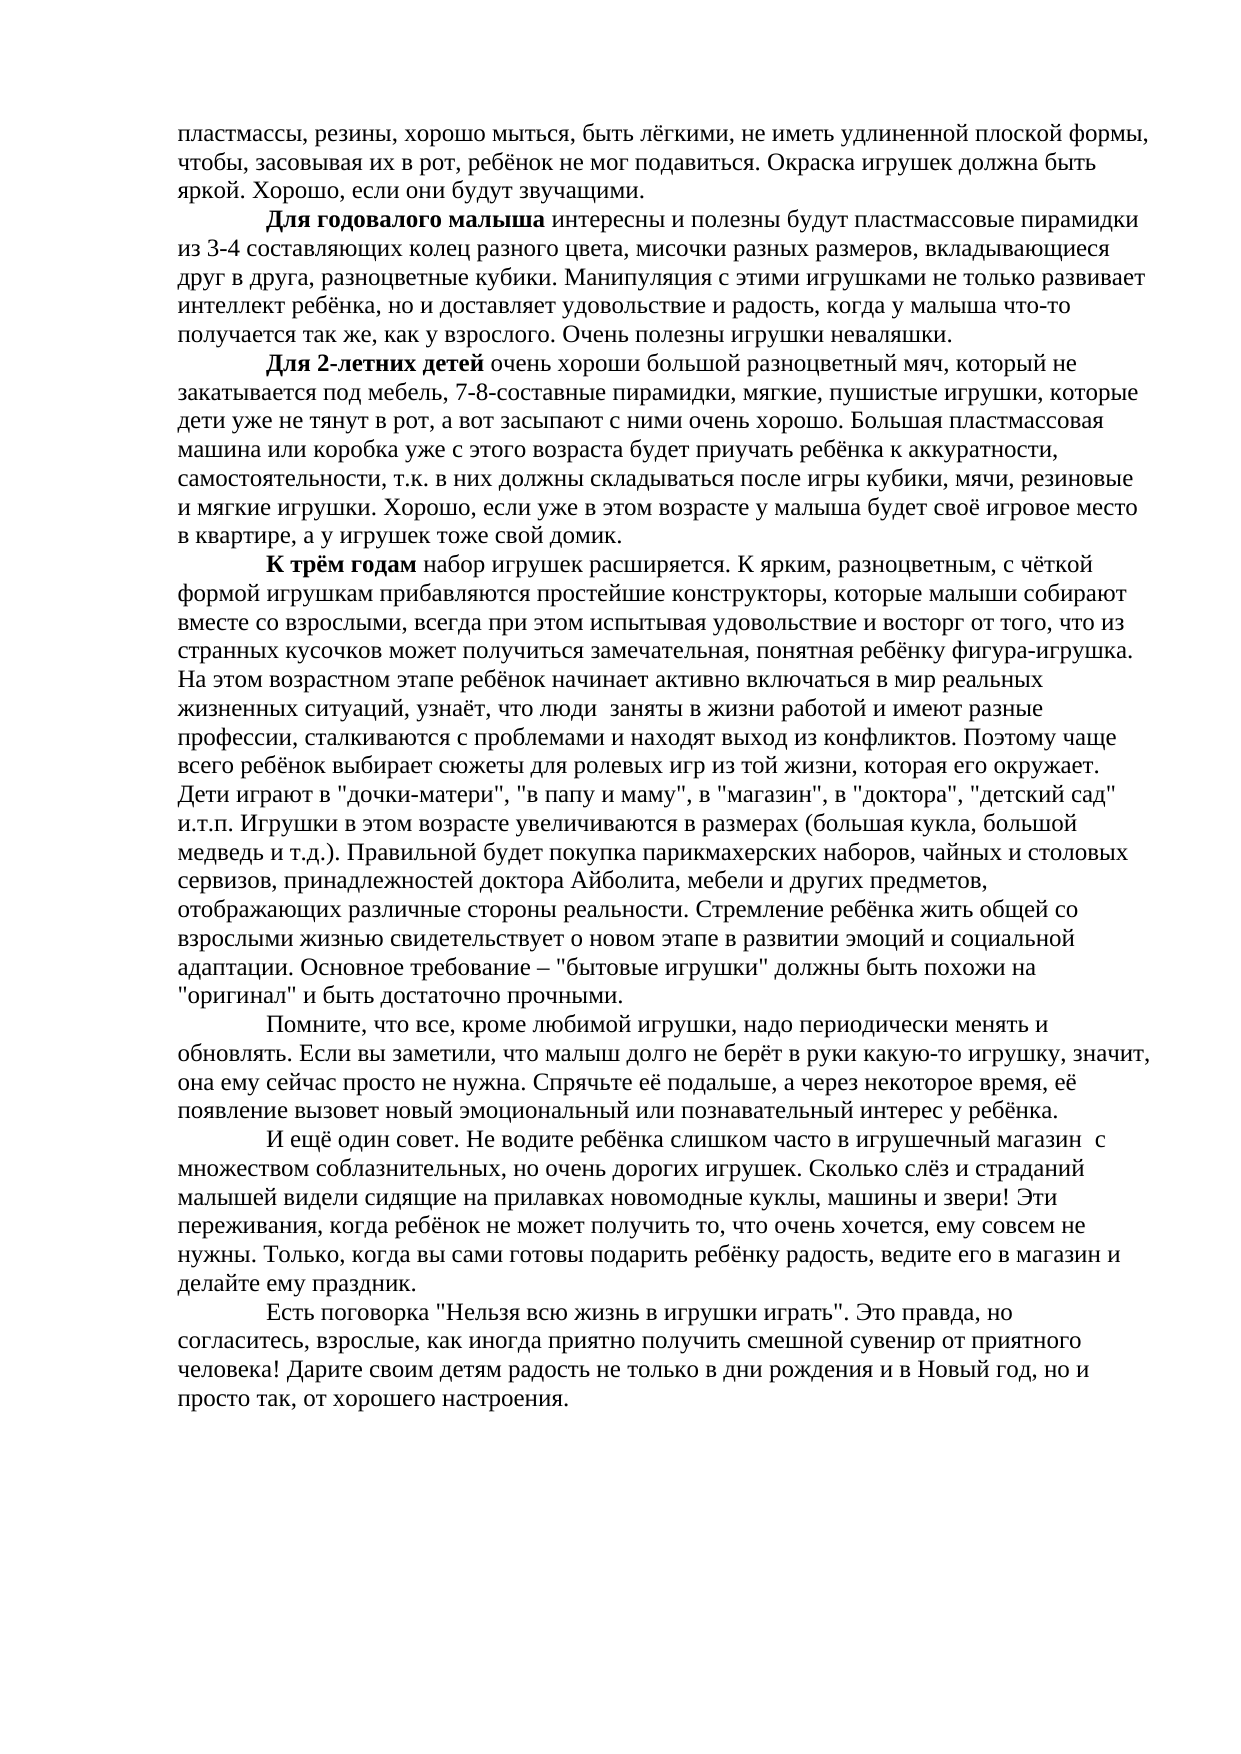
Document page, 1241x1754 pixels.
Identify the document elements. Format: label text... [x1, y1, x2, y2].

text Для 2-летних детей очень хороши большой разноцветный мяч, который не закатывается под мебель, 7-8-составные пирамидки, мягкие, пушистые игрушки, которые дети уже не тянут в рот, а вот засыпают с ними очень хорошо. Большая пластмассовая машина или коробка уже с этого возраста будет приучать ребёнка к аккуратности, самостоятельности, т.к. в них должны складываться после игры кубики, мячи, резиновые и мягкие игрушки. Хорошо, если уже в этом возрасте у малыша будет своё игровое место в квартире, а у игрушек тоже свой домик. [177, 348, 1152, 549]
text К трём годам набор игрушек расширяется. К ярким, разноцветным, с чёткой формой игрушкам прибавляются простейшие конструкторы, которые малыши собирают вместе со взрослыми, всегда при этом испытывая удовольствие и восторг от того, что из странных кусочков может получиться замечательная, понятная ребёнку фигура-игрушка. На этом возрастном этапе ребёнок начинает активно включаться в мир реальных жизненных ситуаций, узнаёт, что люди заняты в жизни работой и имеют разные профессии, сталкиваются с проблемами и находят выход из конфликтов. Поэтому чаще всего ребёнок выбирает сюжеты для ролевых игр из той жизни, которая его окружает. Дети играют в "дочки-матери", "в папу и маму", в "магазин", в "доктора", "детский сад" и.т.п. Игрушки в этом возрасте увеличиваются в размерах (большая кукла, большой медведь и т.д.). Правильной будет покупка парикмахерских наборов, чайных и столовых сервизов, принадлежностей доктора Айболита, мебели и других предметов, отображающих различные стороны реальности. Стремление ребёнка жить общей со взрослыми жизнью свидетельствует о новом этапе в развитии эмоций и социальной адаптации. Основное требование – "бытовые игрушки" должны быть похожи на "оригинал" и быть достаточно прочными. [177, 549, 1152, 1009]
text И ещё один совет. Не водите ребёнка слишком часто в игрушечный магазин с множеством соблазнительных, но очень дорогих игрушек. Сколько слёз и страданий малышей видели сидящие на прилавках новомодные куклы, машины и звери! Эти переживания, когда ребёнок не может получить то, что очень хочется, ему совсем не нужны. Только, когда вы сами готовы подарить ребёнку радость, ведите его в магазин и делайте ему праздник. [177, 1124, 1152, 1297]
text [177, 118, 1152, 204]
text Есть поговорка "Нельзя всю жизнь в игрушки играть". Это правда, но согласитесь, взрослые, как иногда приятно получить смешной сувенир от приятного человека! Дарите своим детям радость не только в дни рождения и в Новый год, но и просто так, от хорошего настроения. [177, 1297, 1152, 1412]
text Для годовалого малыша интересны и полезны будут пластмассовые пирамидки из 3-4 составляющих колец разного цвета, мисочки разных размеров, вкладывающиеся друг в друга, разноцветные кубики. Манипуляция с этими игрушками не только развивает интеллект ребёнка, но и доставляет удовольствие и радость, когда у малыша что-то получается так же, как у взрослого. Очень полезны игрушки неваляшки. [177, 204, 1152, 348]
text Помните, что все, кроме любимой игрушки, надо периодически менять и обновлять. Если вы заметили, что малыш долго не берёт в руки какую-то игрушку, значит, она ему сейчас просто не нужна. Спрячьте её подальше, а через некоторое время, её появление вызовет новый эмоциональный или познавательный интерес у ребёнка. [177, 1009, 1152, 1124]
